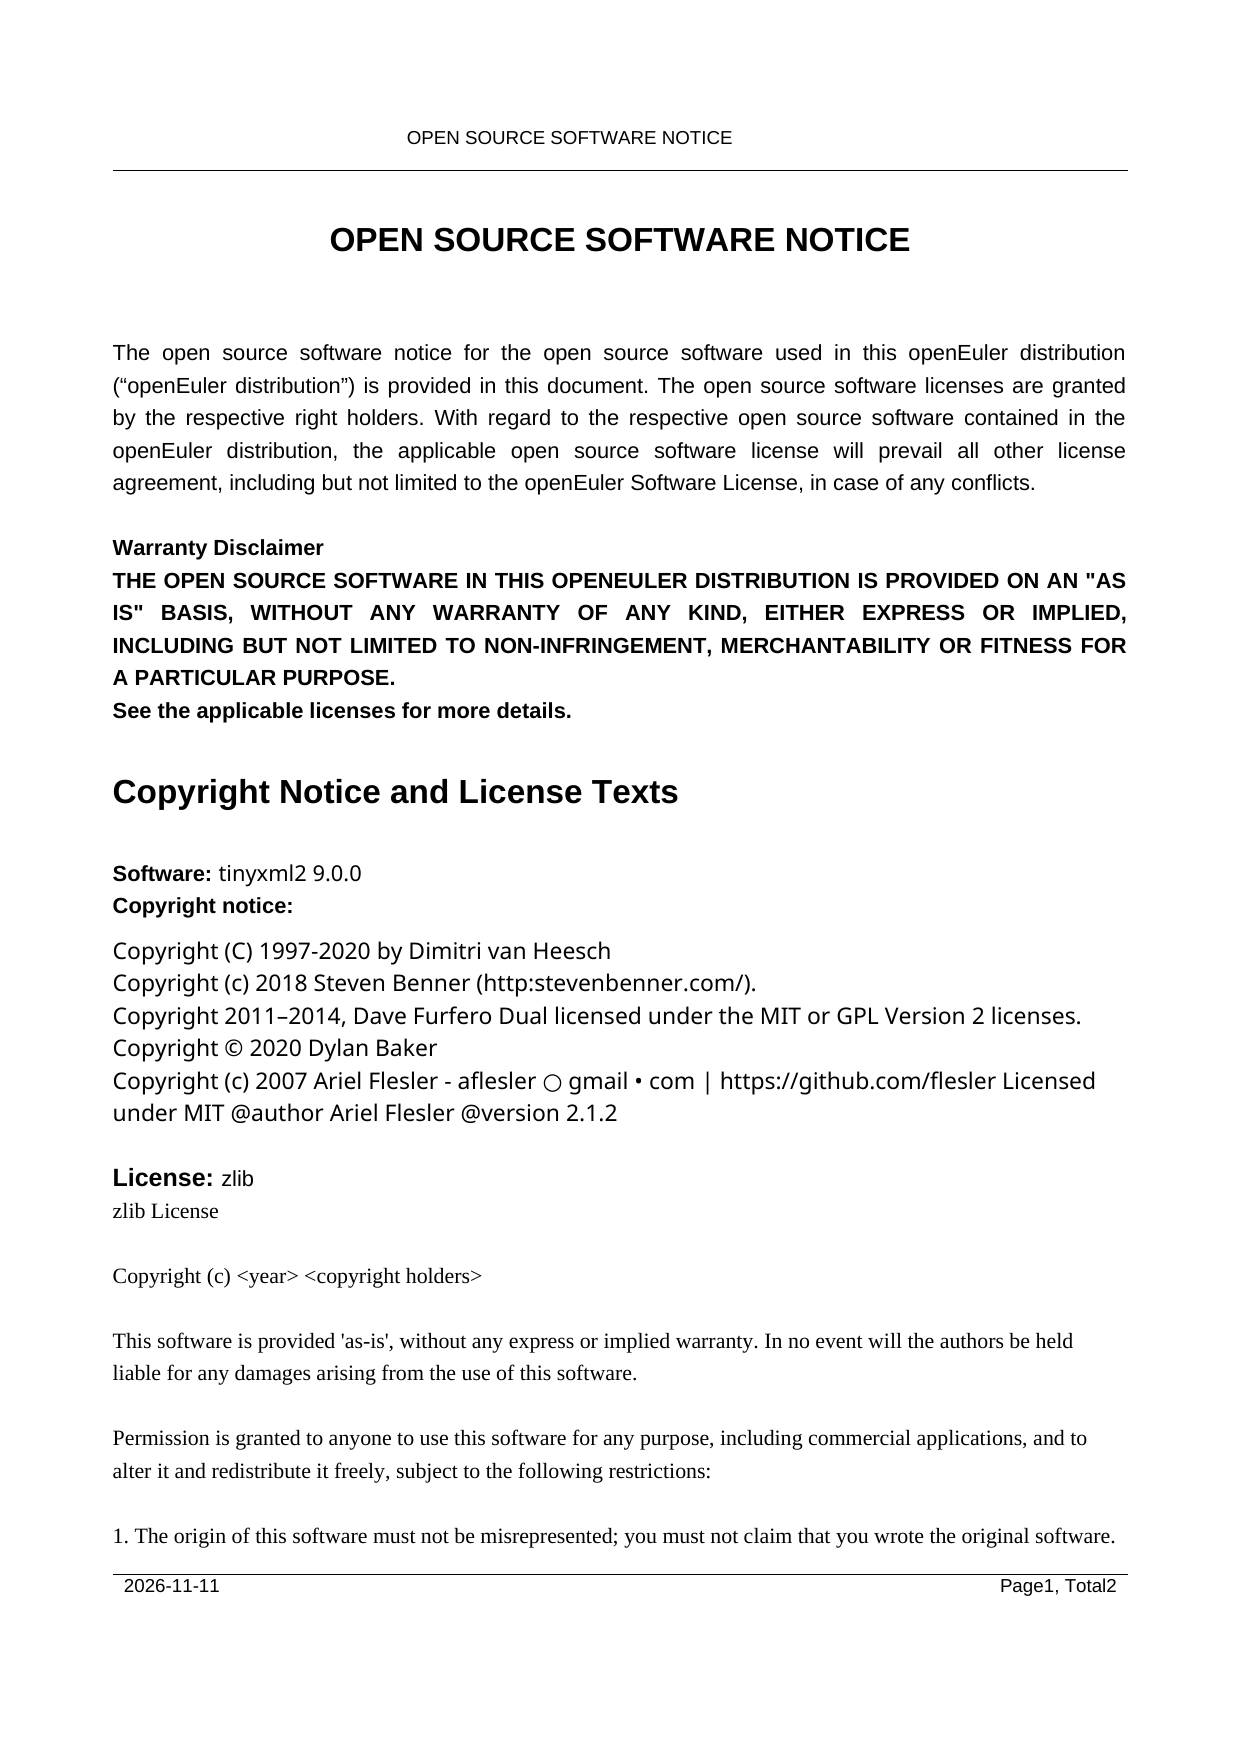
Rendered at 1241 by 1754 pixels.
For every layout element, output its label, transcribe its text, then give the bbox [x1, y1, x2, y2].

title Software: tinyxml2 9.0.0 [112, 856, 1128, 889]
text Copyright (C) 1997-2020 by Dimitri van Heesch Copyright (c) 2018 Steven Benner (http:stevenbenner.com/). Copyright 2011–2014, Dave Furfero Dual licensed under the MIT or GPL Version 2 licenses. Copyright © 2020 Dylan Baker Copyright (c) 2007 Ariel Flesler - aflesler ○ gmail • com | https://github.com/flesler Licensed under MIT @author Ariel Flesler @version 2.1.2 [112, 934, 1128, 1161]
text Warranty Disclaimer [112, 531, 1128, 564]
text THE OPEN SOURCE SOFTWARE IN THIS OPENEULER DISTRIBUTION IS PROVIDED ON AN "AS IS" BASIS, WITHOUT ANY WARRANTY OF ANY KIND, EITHER EXPRESS OR IMPLIED, INCLUDING BUT NOT LIMITED TO NON-INFRINGEMENT, MERCHANTABILITY OR FITNESS FOR A PARTICULAR PURPOSE. See the applicable licenses for more details. [112, 564, 1128, 726]
text The open source software notice for the open source software used in this openEuler distribution (“openEuler distribution”) is provided in this document. The open source software licenses are granted by the respective right holders. With regard to the respective open source software contained in the openEuler distribution, the applicable open source software license will prevail all other license agreement, including but not limited to the openEuler Software License, in case of any conflicts. [112, 336, 1128, 499]
text OPEN SOURCE SOFTWARE NOTICE [112, 206, 1128, 271]
text License: zlib [112, 1161, 1128, 1194]
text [112, 1194, 1128, 1551]
text Copyright Notice and License Texts [112, 759, 1128, 824]
text Copyright notice: [112, 889, 1128, 921]
